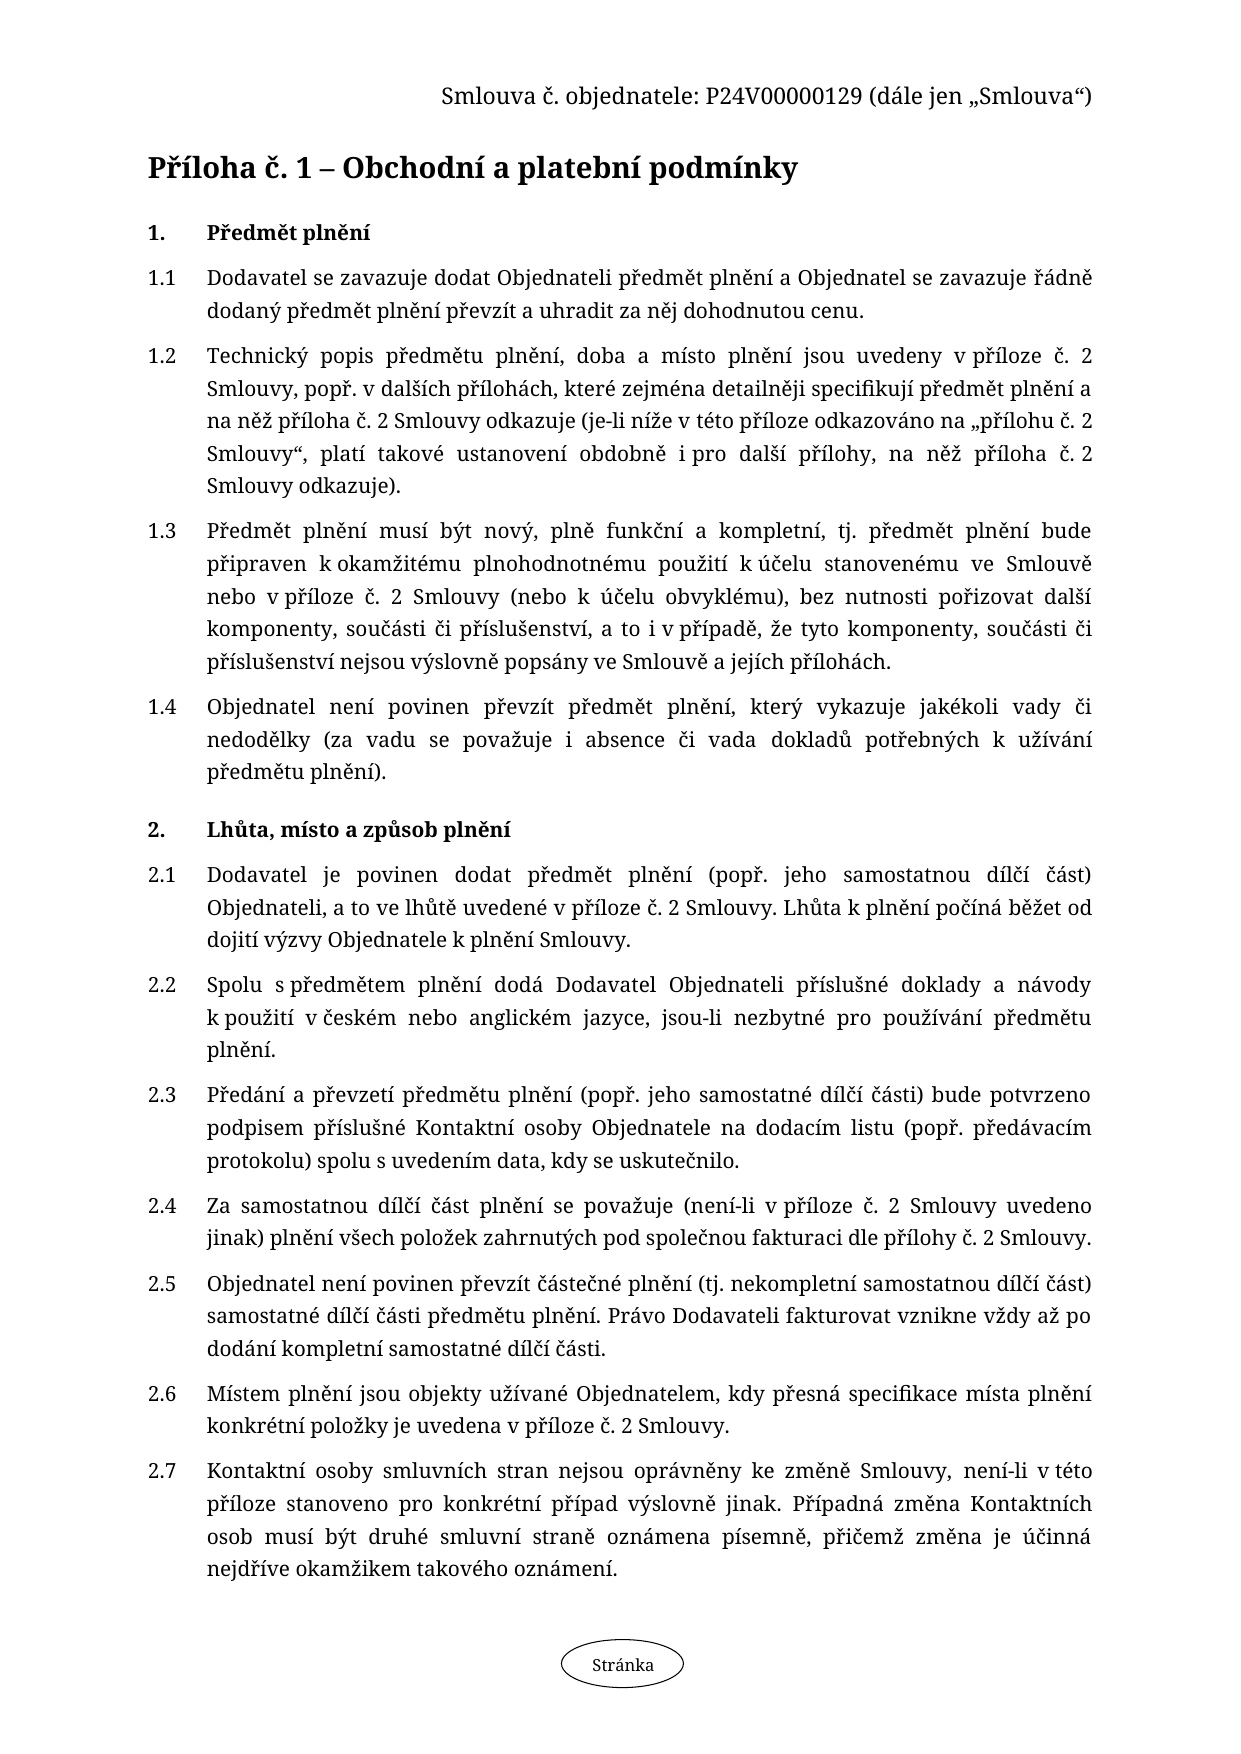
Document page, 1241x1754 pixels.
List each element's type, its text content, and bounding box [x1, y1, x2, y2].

list Předmět plnění musí být nový, plně funkční a kompletní, tj. předmět plnění bude připraven k okamžitému plnohodnotnému použití k účelu stanovenému ve Smlouvě nebo v příloze č. 2 Smlouvy (nebo k účelu obvyklému), bez nutnosti pořizovat další komponenty, součásti či příslušenství, a to i v případě, že tyto komponenty, součásti či příslušenství nejsou výslovně popsány ve Smlouvě a jejích přílohách. [148, 517, 1093, 675]
list Předmět plnění [148, 218, 1093, 247]
list Technický popis předmětu plnění, doba a místo plnění jsou uvedeny v příloze č. 2 Smlouvy, popř. v dalších přílohách, které zejména detailněji specifikují předmět plnění a na něž příloha č. 2 Smlouvy odkazuje (je-li níže v této příloze odkazováno na „přílohu č. 2 Smlouvy“, platí takové ustanovení obdobně i pro další přílohy, na něž příloha č. 2 Smlouvy odkazuje). [148, 341, 1093, 500]
list Předání a převzetí předmětu plnění (popř. jeho samostatné dílčí části) bude potvrzeno podpisem příslušné Kontaktní osoby Objednatele na dodacím listu (popř. předávacím protokolu) spolu s uvedením data, kdy se uskutečnilo. [148, 1081, 1093, 1174]
text Příloha č. 1 – Obchodní a platební podmínky [148, 148, 1093, 187]
list Objednatel není povinen převzít předmět plnění, který vykazuje jakékoli vady či nedodělky (za vadu se považuje i absence či vada dokladů potřebných k užívání předmětu plnění). [148, 692, 1093, 786]
list Za samostatnou dílčí část plnění se považuje (není-li v příloze č. 2 Smlouvy uvedeno jinak) plnění všech položek zahrnutých pod společnou fakturaci dle přílohy č. 2 Smlouvy. [148, 1191, 1093, 1252]
list Spolu s předmětem plnění dodá Dodavatel Objednateli příslušné doklady a návody k použití v českém nebo anglickém jazyce, jsou-li nezbytné pro používání předmětu plnění. [148, 970, 1093, 1064]
list Objednatel není povinen převzít částečné plnění (tj. nekompletní samostatnou dílčí část) samostatné dílčí části předmětu plnění. Právo Dodavateli fakturovat vznikne vždy až po dodání kompletní samostatné dílčí části. [148, 1269, 1093, 1362]
list Lhůta, místo a způsob plnění [148, 815, 1093, 843]
list Kontaktní osoby smluvních stran nejsou oprávněny ke změně Smlouvy, není-li v této příloze stanoveno pro konkrétní případ výslovně jinak. Případná změna Kontaktních osob musí být druhé smluvní straně oznámena písemně, přičemž změna je účinná nejdříve okamžikem takového oznámení. [148, 1457, 1093, 1583]
list Dodavatel je povinen dodat předmět plnění (popř. jeho samostatnou dílčí část) Objednateli, a to ve lhůtě uvedené v příloze č. 2 Smlouvy. Lhůta k plnění počíná běžet od dojití výzvy Objednatele k plnění Smlouvy. [148, 860, 1093, 954]
list Dodavatel se zavazuje dodat Objednateli předmět plnění a Objednatel se zavazuje řádně dodaný předmět plnění převzít a uhradit za něj dohodnutou cenu. [148, 263, 1093, 324]
list Místem plnění jsou objekty užívané Objednatelem, kdy přesná specifikace místa plnění konkrétní položky je uvedena v příloze č. 2 Smlouvy. [148, 1379, 1093, 1440]
